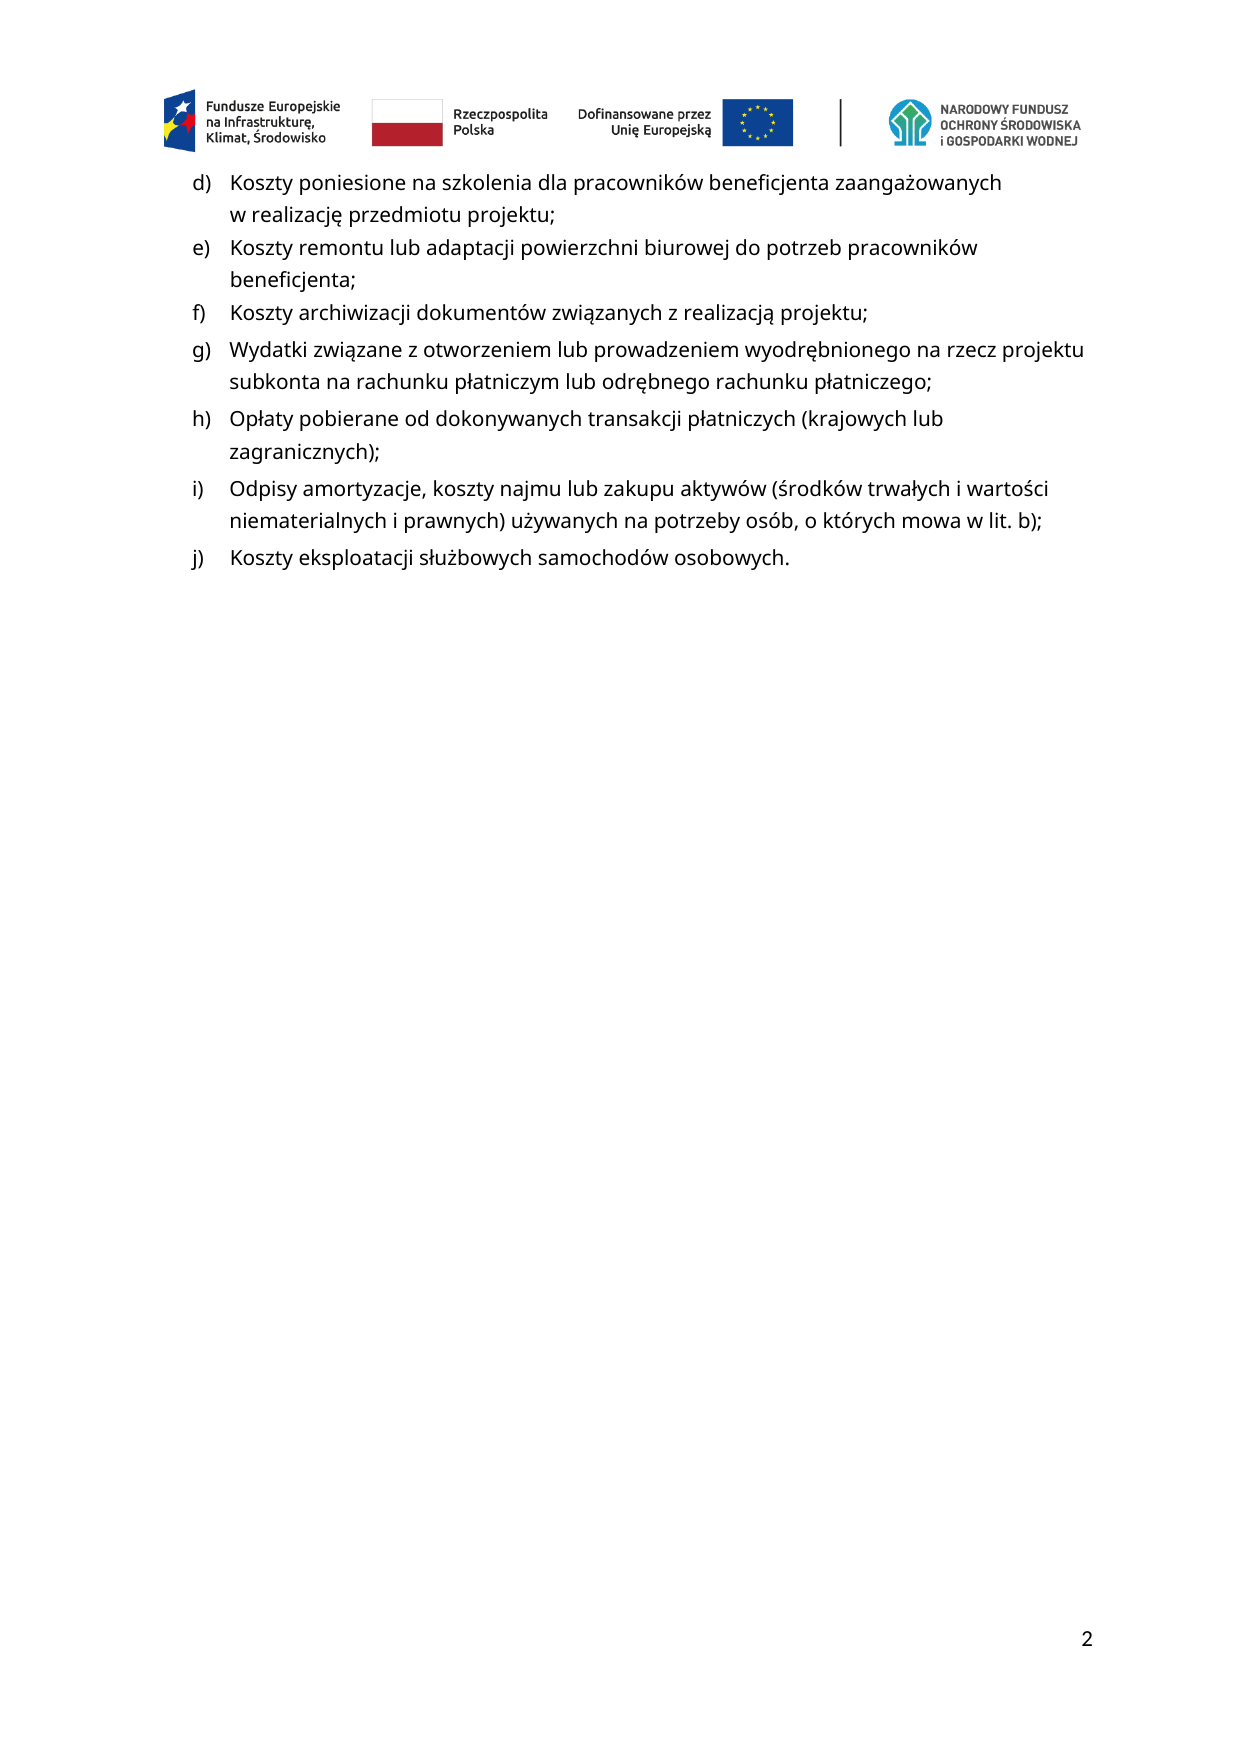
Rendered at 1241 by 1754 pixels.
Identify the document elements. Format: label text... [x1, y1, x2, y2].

picture [147, 73, 1093, 168]
list Koszty poniesione na szkolenia dla pracowników beneficjenta zaangażowanych w realizację przedmiotu projektu; [192, 168, 1093, 229]
list Koszty remontu lub adaptacji powierzchni biurowej do potrzeb pracowników beneficjenta; [192, 233, 1093, 294]
list Wydatki związane z otworzeniem lub prowadzeniem wyodrębnionego na rzecz projektu subkonta na rachunku płatniczym lub odrębnego rachunku płatniczego; [192, 335, 1093, 396]
list Koszty archiwizacji dokumentów związanych z realizacją projektu; [192, 298, 1093, 327]
list Opłaty pobierane od dokonywanych transakcji płatniczych (krajowych lub zagranicznych); [192, 404, 1093, 465]
list Odpisy amortyzacje, koszty najmu lub zakupu aktywów (środków trwałych i wartości niematerialnych i prawnych) używanych na potrzeby osób, o których mowa w lit. b); [192, 474, 1093, 535]
list Koszty eksploatacji służbowych samochodów osobowych. [192, 543, 1093, 571]
